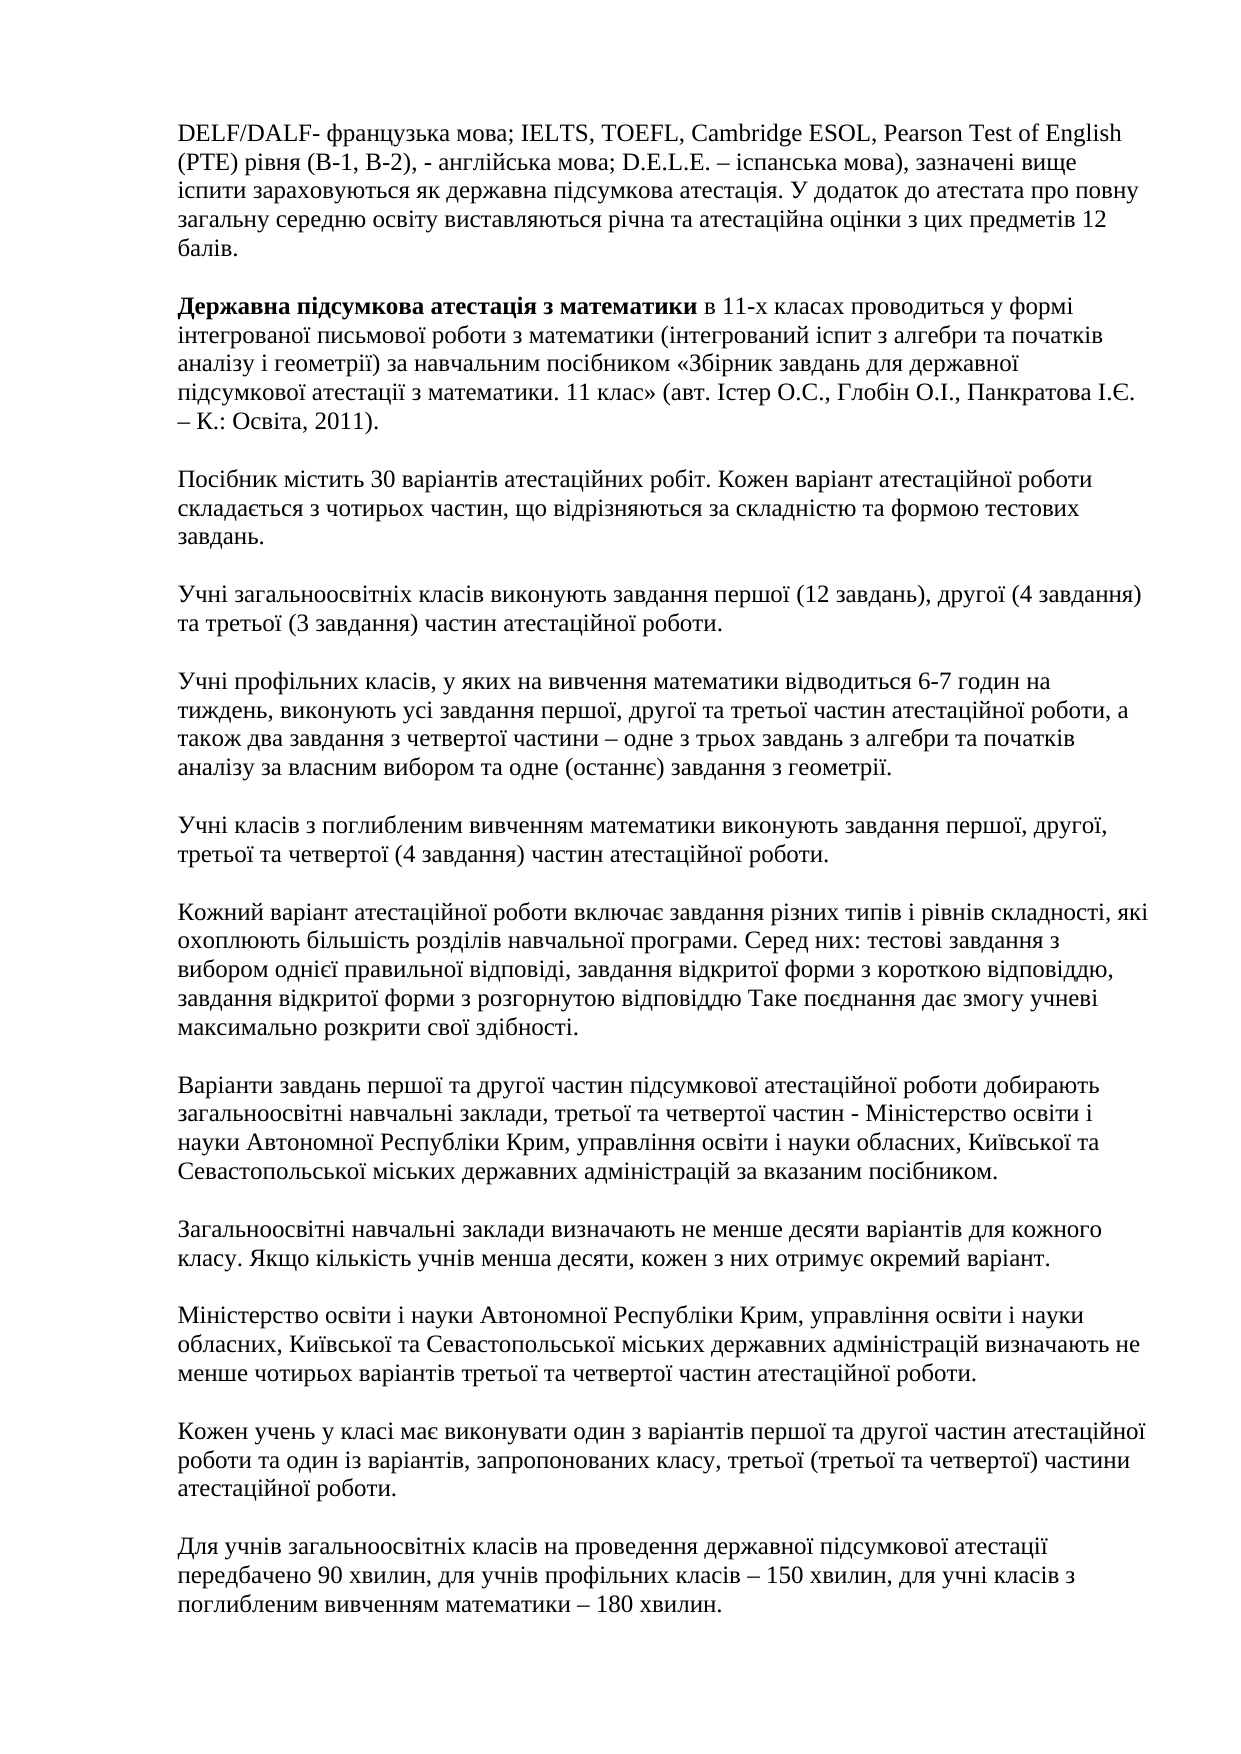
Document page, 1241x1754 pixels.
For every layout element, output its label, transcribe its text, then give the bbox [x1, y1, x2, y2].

text Для учнів загальноосвітніх класів на проведення державної підсумкової атестації передбачено 90 хвилин, для учнів профільних класів – 150 хвилин, для учні класів з поглибленим вивченням математики – 180 хвилин. [177, 1531, 1152, 1618]
text Кожен учень у класі має виконувати один з варіантів першої та другої частин атестаційної роботи та один із варіантів, запропонованих класу, третьої (третьої та четвертої) частини атестаційної роботи. [177, 1416, 1152, 1502]
text Учні класів з поглибленим вивченням математики виконують завдання першої, другої, третьої та четвертої (4 завдання) частин атестаційної роботи. [177, 810, 1152, 868]
text Учні загальноосвітніх класів виконують завдання першої (12 завдань), другої (4 завдання) та третьої (3 завдання) частин атестаційної роботи. [177, 579, 1152, 637]
text Загальноосвітні навчальні заклади визначають не менше десяти варіантів для кожного класу. Якщо кількість учнів менша десяти, кожен з них отримує окремий варіант. [177, 1214, 1152, 1271]
text Посібник містить 30 варіантів атестаційних робіт. Кожен варіант атестаційної роботи складається з чотирьох частин, що відрізняються за складністю та формою тестових завдань. [177, 464, 1152, 550]
text Державна підсумкова атестація з математики в 11-х класах проводиться у формі інтегрованої письмової роботи з математики (інтегрований іспит з алгебри та початків аналізу і геометрії) за навчальним посібником «Збірник завдань для державної підсумкової атестації з математики. 11 клас» (авт. Істер О.С., Глобін О.І., Панкратова І.Є. – К.: Освіта, 2011). [177, 291, 1152, 435]
text Учні профільних класів, у яких на вивчення математики відводиться 6-7 годин на тиждень, виконують усі завдання першої, другої та третьої частин атестаційної роботи, а також два завдання з четвертої частини – одне з трьох завдань з алгебри та початків аналізу за власним вибором та одне (останнє) завдання з геометрії. [177, 666, 1152, 781]
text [177, 118, 1152, 262]
text Міністерство освіти і науки Автономної Республіки Крим, управління освіти і науки обласних, Київської та Севастопольської міських державних адміністрацій визначають не менше чотирьох варіантів третьої та четвертої частин атестаційної роботи. [177, 1301, 1152, 1387]
text Варіанти завдань першої та другої частин підсумкової атестаційної роботи добирають загальноосвітні навчальні заклади, третьої та четвертої частин - Міністерство освіти і науки Автономної Республіки Крим, управління освіти і науки обласних, Київської та Севастопольської міських державних адміністрацій за вказаним посібником. [177, 1070, 1152, 1185]
text Кожний варіант атестаційної роботи включає завдання різних типів і рівнів складності, які охоплюють більшість розділів навчальної програми. Серед них: тестові завдання з вибором однієї правильної відповіді, завдання відкритої форми з короткою відповіддю, завдання відкритої форми з розгорнутою відповіддю Таке поєднання дає змогу учневі максимально розкрити свої здібності. [177, 897, 1152, 1041]
